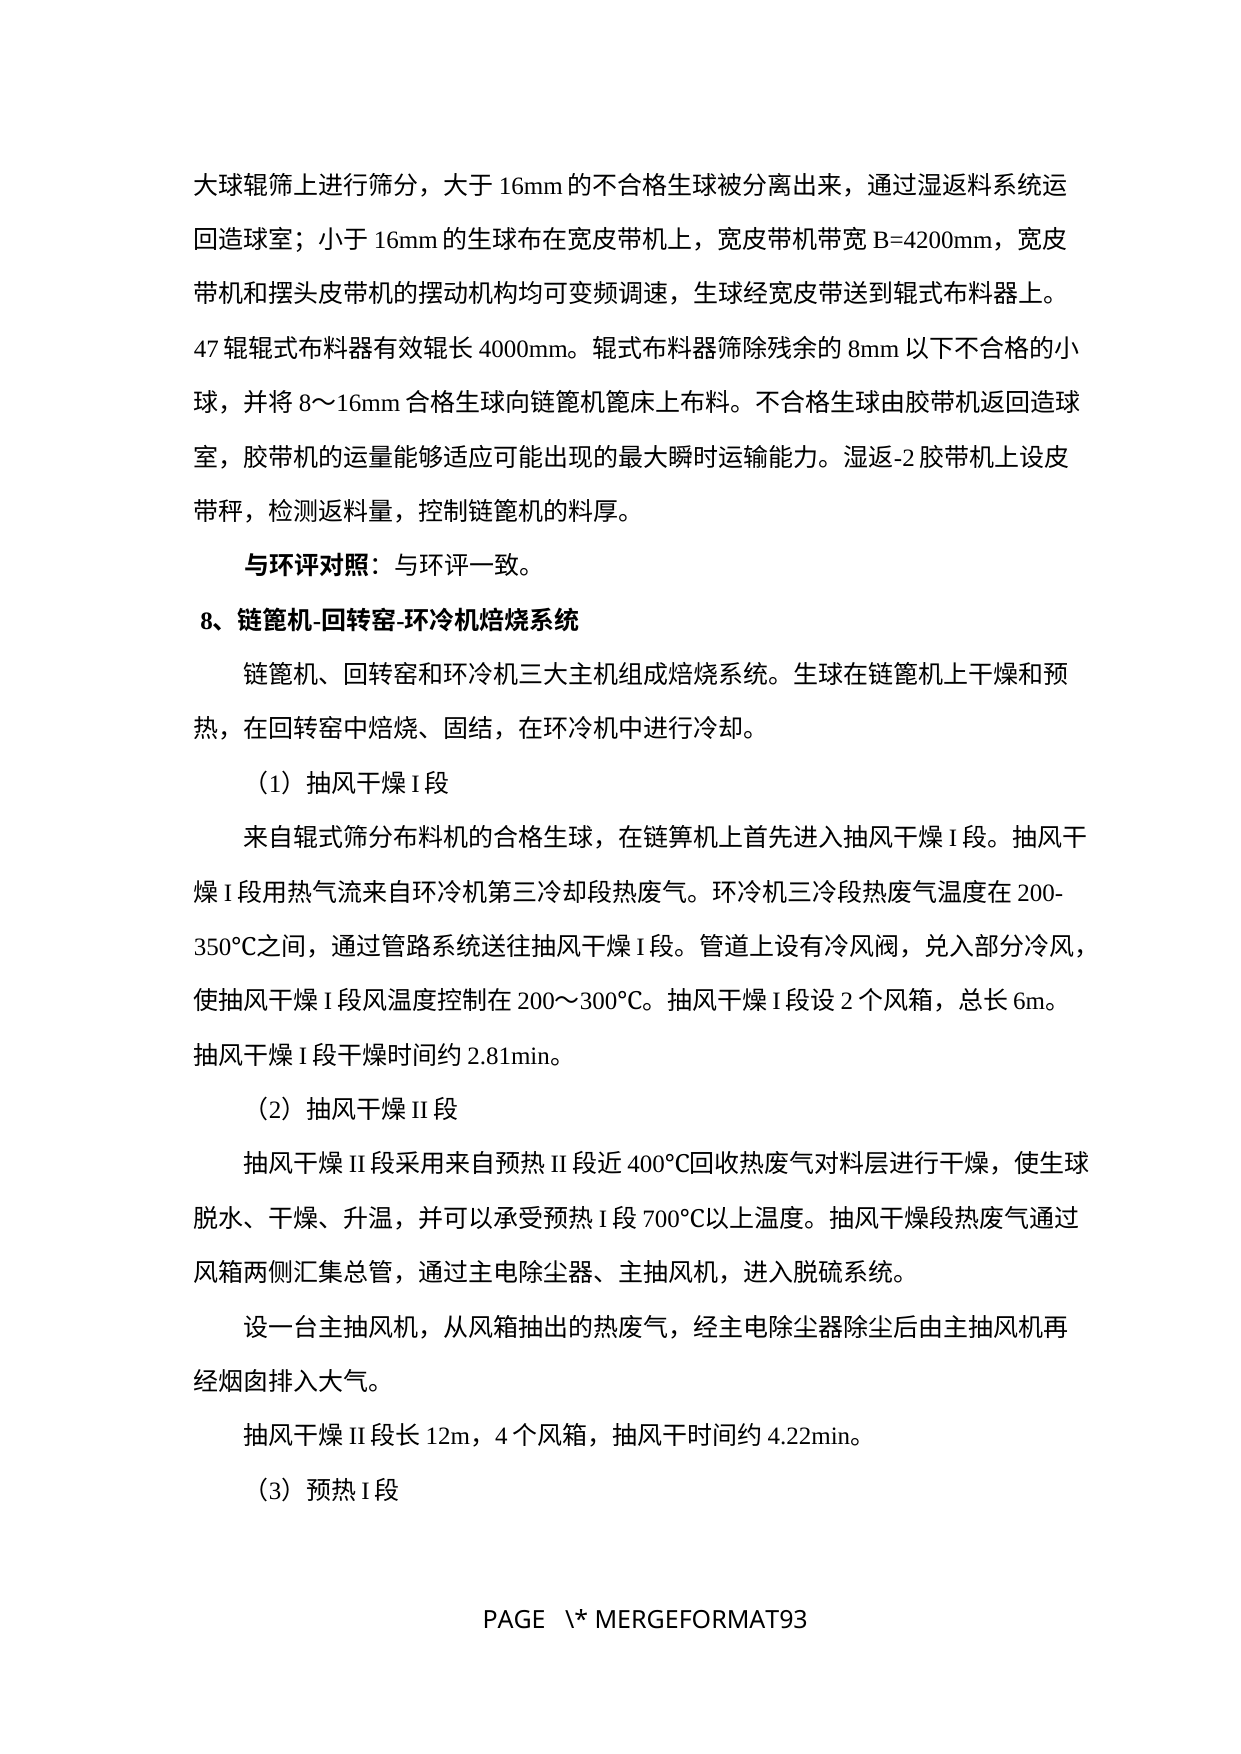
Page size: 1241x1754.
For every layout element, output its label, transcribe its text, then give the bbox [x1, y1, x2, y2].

text 抽风干燥II段长12m，4个风箱，抽风干时间约4.22min。 [194, 1416, 1090, 1452]
text 与环评对照：与环评一致。 [194, 546, 1090, 582]
text （2）抽风干燥II段 [194, 1089, 1090, 1126]
list 8、链篦机-回转窑-环冷机焙烧系统 [150, 600, 1090, 636]
text （3）预热I段 [194, 1470, 1090, 1506]
text 抽风干燥II段采用来自预热II段近400℃回收热废气对料层进行干燥，使生球脱水、干燥、升温，并可以承受预热I段700℃以上温度。抽风干燥段热废气通过风箱两侧汇集总管，通过主电除尘器、主抽风机，进入脱硫系统。 [194, 1144, 1090, 1289]
text （1）抽风干燥I段 [194, 763, 1090, 799]
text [194, 165, 1090, 528]
text 链篦机、回转窑和环冷机三大主机组成焙烧系统。生球在链篦机上干燥和预热，在回转窑中焙烧、固结，在环冷机中进行冷却。 [194, 654, 1090, 745]
text 来自辊式筛分布料机的合格生球，在链箅机上首先进入抽风干燥I段。抽风干燥I段用热气流来自环冷机第三冷却段热废气。环冷机三冷段热废气温度在200-350℃之间，通过管路系统送往抽风干燥I段。管道上设有冷风阀，兑入部分冷风，使抽风干燥I段风温度控制在200～300℃。抽风干燥I段设2个风箱，总长6m。抽风干燥I段干燥时间约2.81min。 [194, 818, 1090, 1071]
text 设一台主抽风机，从风箱抽出的热废气，经主电除尘器除尘后由主抽风机再经烟囱排入大气。 [194, 1307, 1090, 1398]
